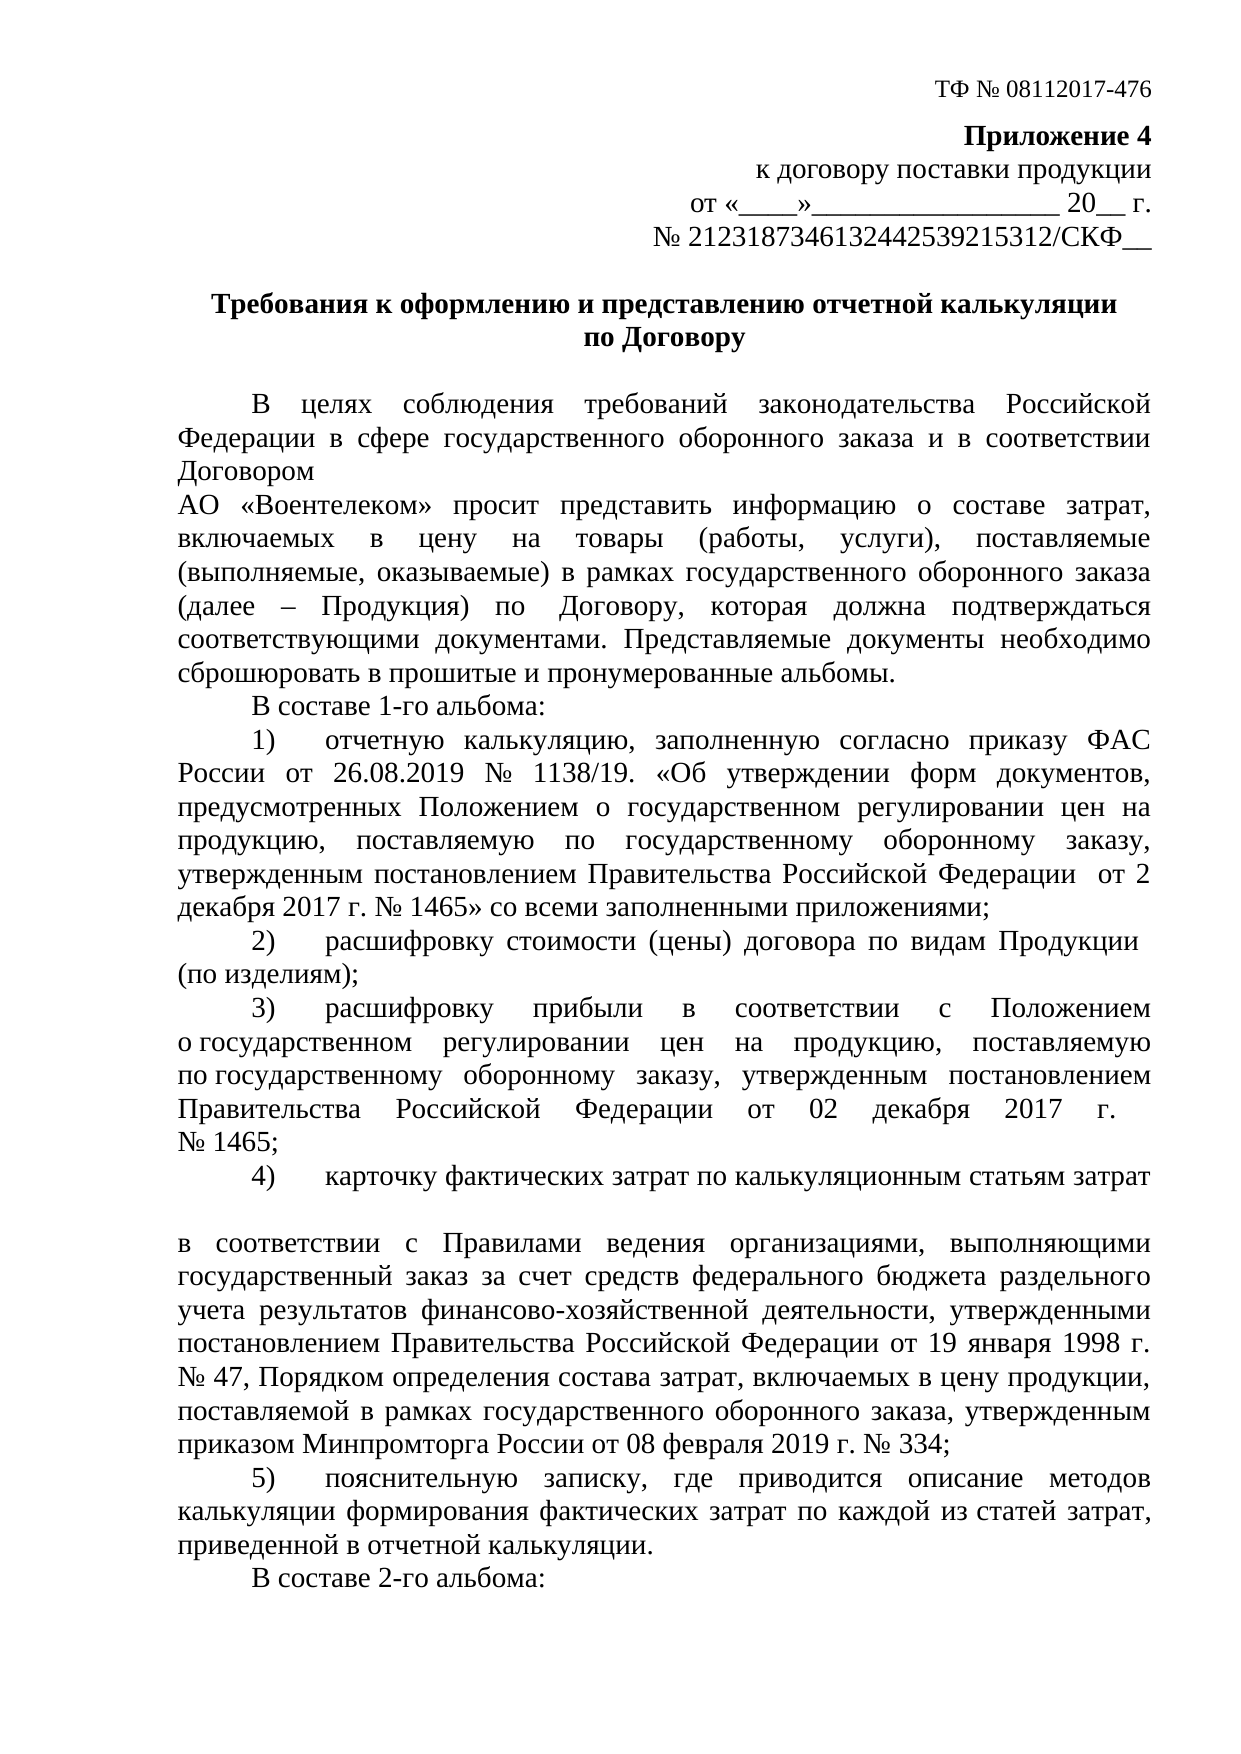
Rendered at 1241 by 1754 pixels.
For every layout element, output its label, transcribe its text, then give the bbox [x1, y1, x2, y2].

text 1) отчетную калькуляцию, заполненную согласно приказу ФАС России от 26.08.2019 № 1138/19. «Об утверждении форм документов, предусмотренных Положением о государственном регулировании цен на продукцию, поставляемую по государственному оборонному заказу, утвержденным постановлением Правительства Российской Федерации от 2 декабря 2017 г. № 1465» со всеми заполненными приложениями; [177, 722, 1152, 923]
list от «____»_________________ 20__ г. [177, 185, 1152, 219]
text 4) карточку фактических затрат по калькуляционным статьям затрат в соответствии с Правилами ведения организациями, выполняющими государственный заказ за счет средств федерального бюджета раздельного учета результатов финансово-хозяйственной деятельности, утвержденными постановлением Правительства Российской Федерации от 19 января 1998 г. № 47, Порядком определения состава затрат, включаемых в цену продукции, поставляемой в рамках государственного оборонного заказа, утвержденным приказом Минпромторга России от 08 февраля 2019 г. № 334; [177, 1158, 1152, 1460]
text В целях соблюдения требований законодательства Российской Федерации в сфере государственного оборонного заказа и в соответствии Договором АО «Воентелеком» просит представить информацию о составе затрат, включаемых в цену на товары (работы, услуги), поставляемые (выполняемые, оказываемые) в рамках государственного оборонного заказа (далее – Продукция) по Договору, которая должна подтверждаться соответствующими документами. Представляемые документы необходимо сброшюровать в прошитые и пронумерованные альбомы. [177, 386, 1152, 688]
text Приложение 4 [177, 118, 1152, 152]
text № 2123187346132442539215312/СКФ__ [177, 219, 1152, 252]
text Требования к оформлению и представлению отчетной калькуляции по Договору [177, 286, 1152, 353]
text 3) расшифровку прибыли в соответствии с Положением о государственном регулировании цен на продукцию, поставляемую по государственному оборонному заказу, утвержденным постановлением Правительства Российской Федерации от 02 декабря 2017 г. № 1465; [177, 990, 1152, 1158]
text В составе 1-го альбома: [177, 688, 1152, 722]
text 5) пояснительную записку, где приводится описание методов калькуляции формирования фактических затрат по каждой из статей затрат, приведенной в отчетной калькуляции. [177, 1460, 1152, 1560]
text 2) расшифровку стоимости (цены) договора по видам Продукции (по изделиям); [177, 923, 1152, 990]
text В составе 2-го альбома: [177, 1560, 1152, 1594]
text к договору поставки продукции [177, 152, 1152, 185]
